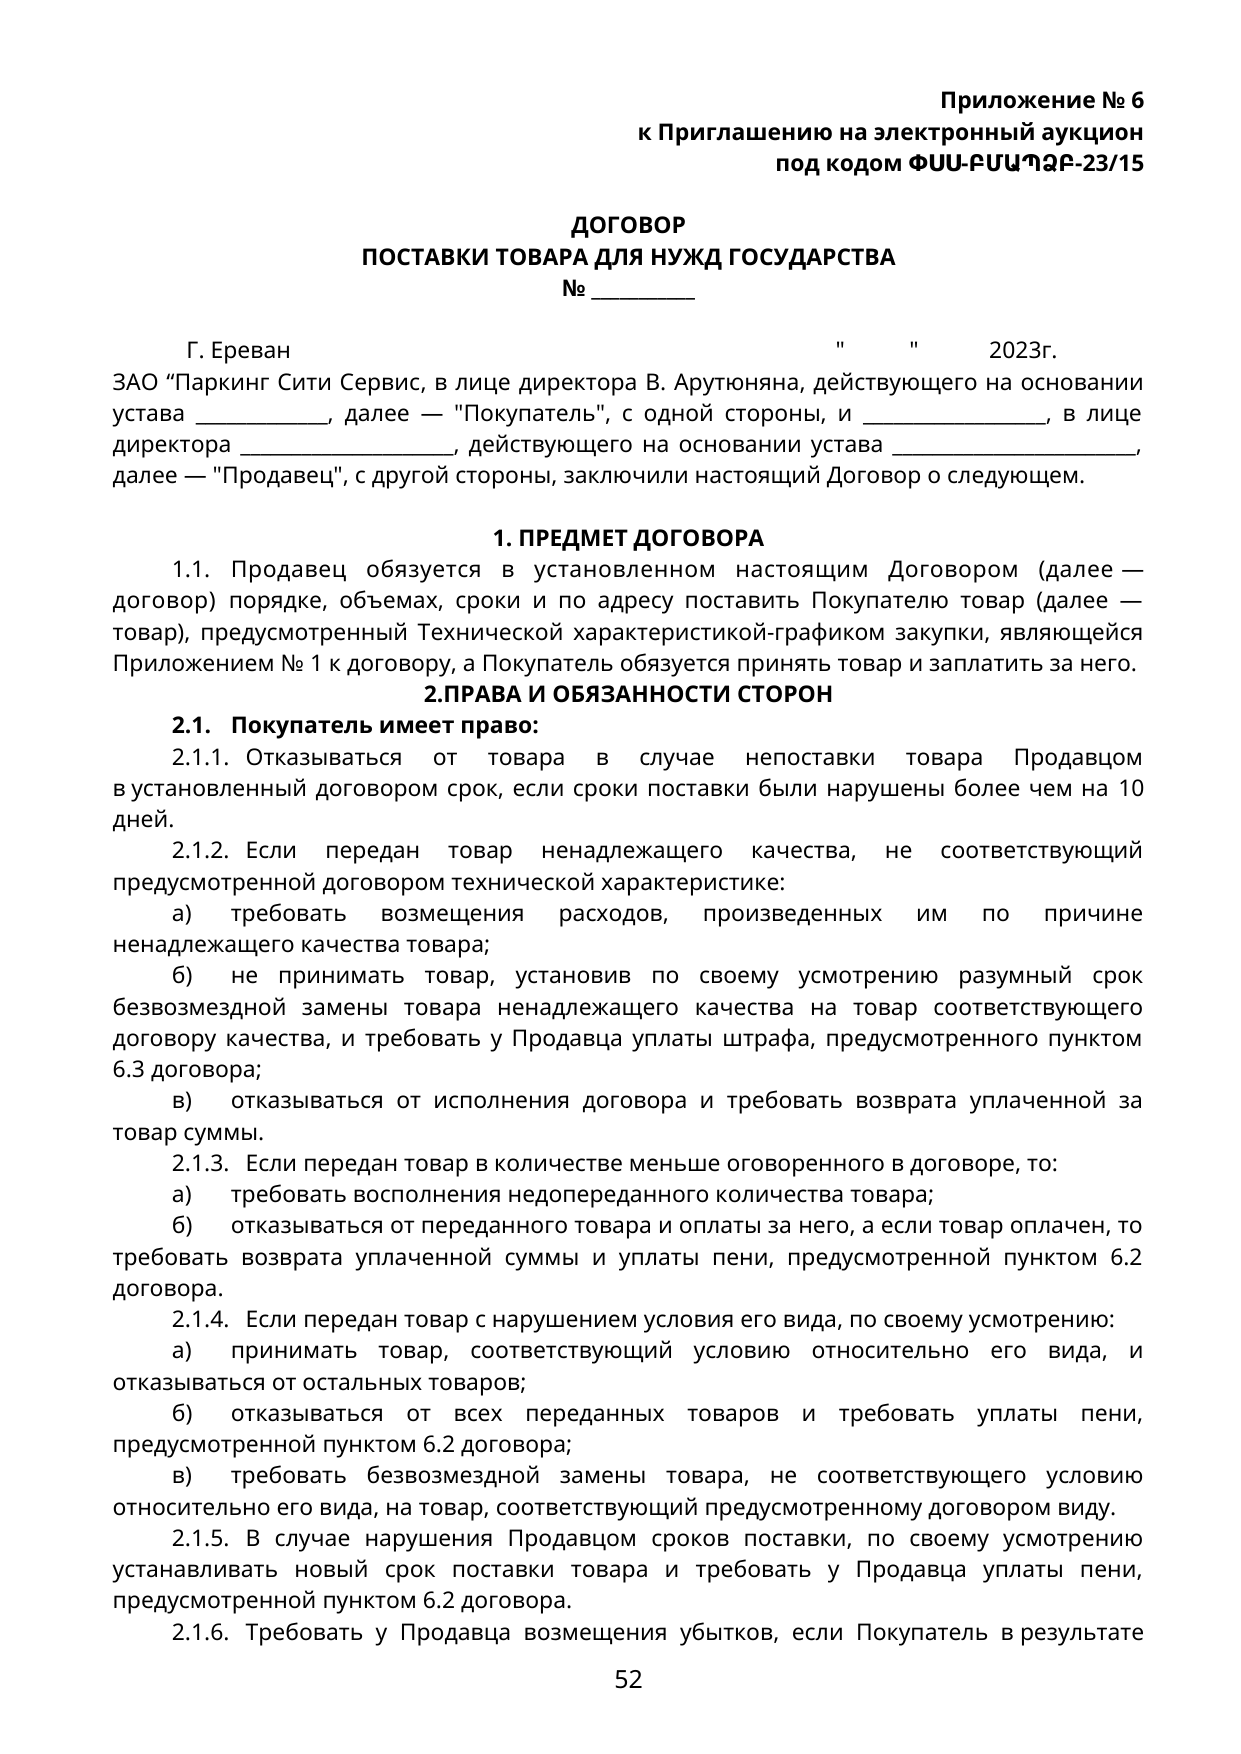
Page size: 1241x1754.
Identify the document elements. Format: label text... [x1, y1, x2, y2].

text в) отказываться от исполнения договора и требовать возврата уплаченной за товар суммы. [112, 1084, 1144, 1147]
text Приложение № 6 [112, 84, 1144, 116]
text ПОСТАВКИ ТОВАРА ДЛЯ НУЖД ГОСУДАРСТВА [98, 241, 1144, 272]
text 2.1.4. Если передан товар с нарушением условия его вида, по своему усмотрению: [112, 1303, 1144, 1334]
text б) отказываться от переданного товара и оплаты за него, а если товар оплачен, то требовать возврата уплаченной суммы и уплаты пени, предусмотренной пунктом 6.2 договора. [112, 1209, 1144, 1303]
text а) требовать восполнения недопереданного количества товара; [112, 1178, 1144, 1209]
text № ___________ [98, 272, 1144, 303]
table_header " " 2023г. [585, 334, 1068, 366]
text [112, 1616, 1144, 1647]
text 1. ПРЕДМЕТ ДОГОВОРА [112, 522, 1144, 553]
text в) требовать безвозмездной замены товара, не соответствующего условию относительно его вида, на товар, соответствующий предусмотренному договором виду. [112, 1459, 1144, 1522]
text к Приглашению на электронный аукцион под кодом ՓՍՍ-ԲՄԱՊՁԲ-23/15 [112, 116, 1144, 178]
text б) отказываться от всех переданных товаров и требовать уплаты пени, предусмотренной пунктом 6.2 договора; [112, 1397, 1144, 1459]
text 2.ПРАВА И ОБЯЗАННОСТИ СТОРОН [112, 678, 1144, 709]
text 1.1. Продавец обязуется в установленном настоящим Договором (далее — договор) порядке, объемах, сроки и по адресу поставить Покупателю товар (далее — товар), предусмотренный Технической характеристикой-графиком закупки, являющейся Приложением № 1 к договору, а Покупатель обязуется принять товар и заплатить за него. [112, 553, 1144, 678]
text а) принимать товар, соответствующий условию относительно его вида, и отказываться от остальных товаров; [112, 1334, 1144, 1397]
text 2.1.3. Если передан товар в количестве меньше оговоренного в договоре, то: [112, 1147, 1144, 1178]
text б) не принимать товар, установив по своему усмотрению разумный срок безвозмездной замены товара ненадлежащего качества на товар соответствующего договору качества, и требовать у Продавца уплаты штрафа, предусмотренного пунктом 6.3 договора; [112, 959, 1144, 1084]
text ДОГОВОР [98, 209, 1144, 241]
text ЗАО “Паркинг Сити Сервис, в лице директора В. Арутюняна, действующего на основании устава _____________, далее — "Покупатель", с одной стороны, и __________________, в лице директора _____________________, действующего на основании устава ________________________, далее — "Продавец", с другой стороны, заключили настоящий Договор о следующем. [112, 366, 1144, 491]
table_header Г. Ереван [101, 334, 585, 366]
text 2.1.5. В случае нарушения Продавцом сроков поставки, по своему усмотрению устанавливать новый срок поставки товара и требовать у Продавца уплаты пени, предусмотренной пунктом 6.2 договора. [112, 1522, 1144, 1616]
text 2.1. Покупатель имеет право: [112, 709, 1144, 741]
text 2.1.1. Отказываться от товара в случае непоставки товара Продавцом в установленный договором срок, если сроки поставки были нарушены более чем на 10 дней. [112, 741, 1144, 834]
text 2.1.2. Если передан товар ненадлежащего качества, не соответствующий предусмотренной договором технической характеристике: [112, 834, 1144, 897]
text а) требовать возмещения расходов, произведенных им по причине ненадлежащего качества товара; [112, 897, 1144, 959]
